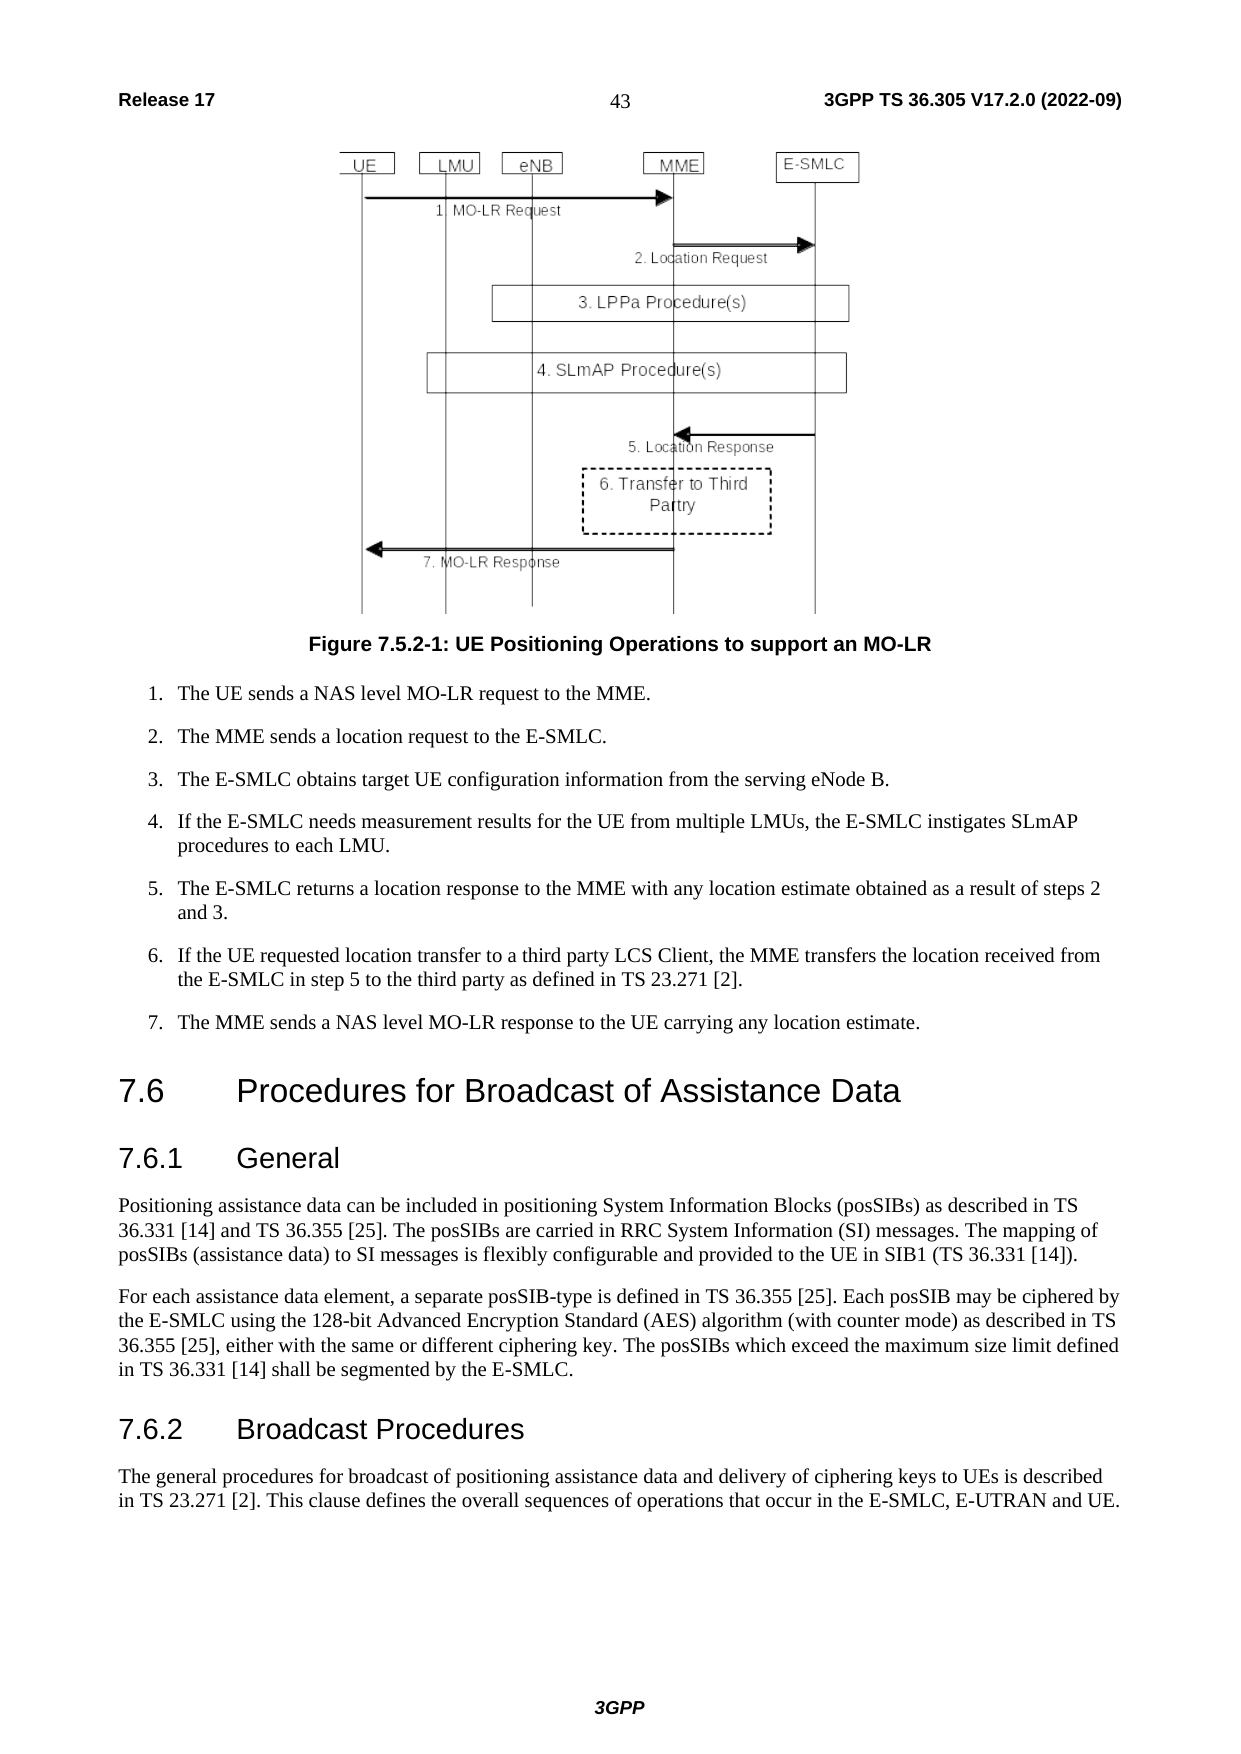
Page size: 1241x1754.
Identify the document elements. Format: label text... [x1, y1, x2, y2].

text Figure 7.5.2-1: UE Positioning Operations to support an MO-LR [118, 632, 1122, 656]
text 1. The UE sends a NAS level MO-LR request to the MME. [148, 681, 1122, 705]
text 3. The E-SMLC obtains target UE configuration information from the serving eNode B. [148, 766, 1122, 791]
text 5. The E-SMLC returns a location response to the MME with any location estimate obtained as a result of steps 2 and 3. [148, 876, 1122, 924]
subtitle 7.6.1 General [118, 1141, 1122, 1175]
text 2. The MME sends a location request to the E-SMLC. [148, 724, 1122, 748]
text For each assistance data element, a separate posSIB-type is defined in TS 36.355 [25]. Each posSIB may be ciphered by the E-SMLC using the 128-bit Advanced Encryption Standard (AES) algorithm (with counter mode) as described in TS 36.355 [25], either with the same or different ciphering key. The posSIBs which exceed the maximum size limit defined in TS 36.331 [14] shall be segmented by the E-SMLC. [118, 1284, 1122, 1381]
text The general procedures for broadcast of positioning assistance data and delivery of ciphering keys to UEs is described in TS 23.271 [2]. This clause defines the overall sequences of operations that occur in the E-SMLC, E-UTRAN and UE. [118, 1464, 1122, 1512]
text Positioning assistance data can be included in positioning System Information Blocks (posSIBs) as described in TS 36.331 [14] and TS 36.355 [25]. The posSIBs are carried in RRC System Information (SI) messages. The mapping of posSIBs (assistance data) to SI messages is flexibly configurable and provided to the UE in SIB1 (TS 36.331 [14]). [118, 1193, 1122, 1266]
subtitle 7.6.2 Broadcast Procedures [118, 1412, 1122, 1445]
text 4. If the E-SMLC needs measurement results for the UE from multiple LMUs, the E-SMLC instigates SLmAP procedures to each LMU. [148, 809, 1122, 857]
text 6. If the UE requested location transfer to a third party LCS Client, the MME transfers the location received from the E-SMLC in step 5 to the third party as defined in TS 23.271 [2]. [148, 943, 1122, 991]
subtitle 7.6 Procedures for Broadcast of Assistance Data [118, 1071, 1122, 1110]
text 7. The MME sends a NAS level MO-LR response to the UE carrying any location estimate. [148, 1010, 1122, 1034]
